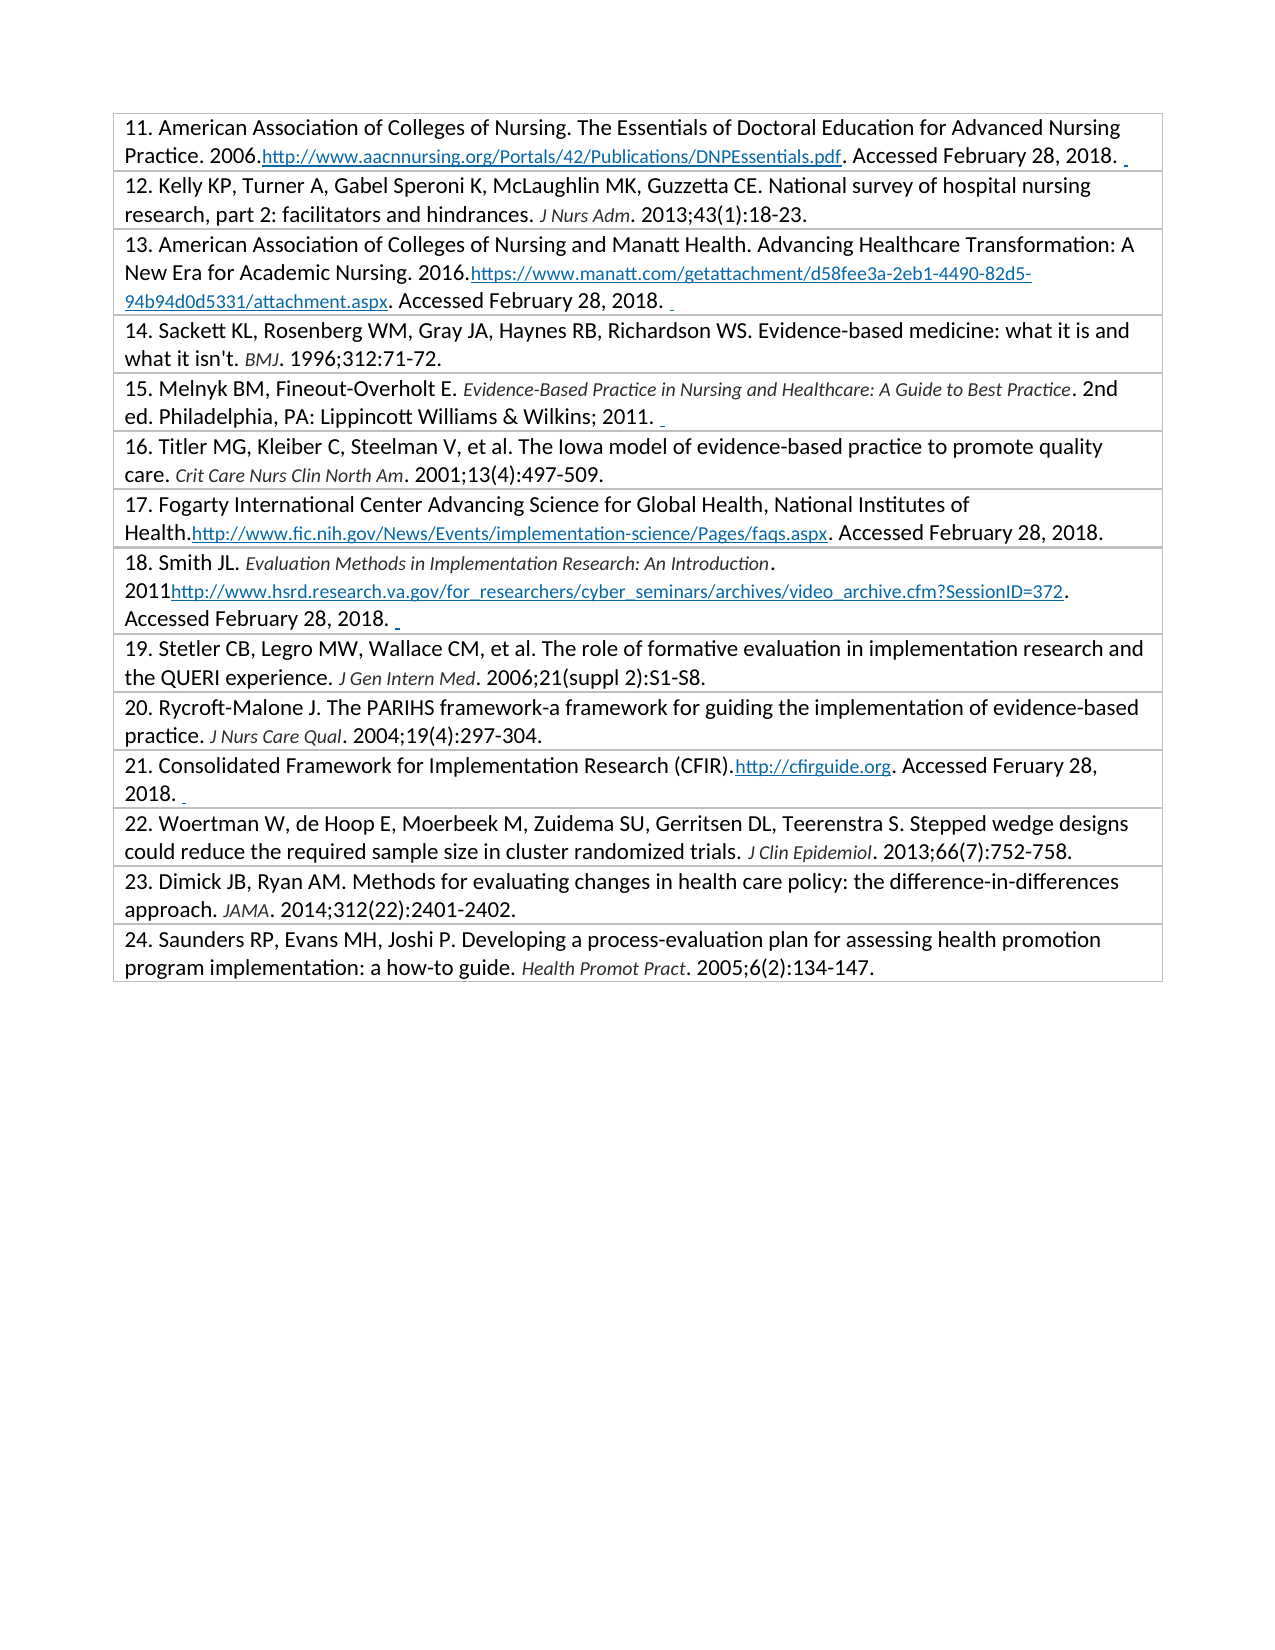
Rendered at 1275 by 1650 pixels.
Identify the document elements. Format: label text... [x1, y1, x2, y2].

table_header 18. Smith JL. Evaluation Methods in Implementation Research: An Introduction. 2011http://www.hsrd.research.va.gov/for_researchers/cyber_seminars/archives/video_archive.cfm?SessionID=372. Accessed February 28, 2018. [114, 549, 1162, 632]
table_header 22. Woertman W, de Hoop E, Moerbeek M, Zuidema SU, Gerritsen DL, Teerenstra S. Stepped wedge designs could reduce the required sample size in cluster randomized trials. J Clin Epidemiol. 2013;66(7):752-758. [114, 809, 1162, 865]
table_header 24. Saunders RP, Evans MH, Joshi P. Developing a process-evaluation plan for assessing health promotion program implementation: a how-to guide. Health Promot Pract. 2005;6(2):134-147. [114, 925, 1162, 981]
table_header 12. Kelly KP, Turner A, Gabel Speroni K, McLaughlin MK, Guzzetta CE. National survey of hospital nursing research, part 2: facilitators and hindrances. J Nurs Adm. 2013;43(1):18-23. [114, 172, 1162, 228]
table_header 20. Rycroft-Malone J. The PARIHS framework-a framework for guiding the implementation of evidence-based practice. J Nurs Care Qual. 2004;19(4):297-304. [114, 693, 1162, 749]
table_header 15. Melnyk BM, Fineout-Overholt E. Evidence-Based Practice in Nursing and Healthcare: A Guide to Best Practice. 2nd ed. Philadelphia, PA: Lippincott Williams & Wilkins; 2011. [114, 374, 1162, 430]
table_header 13. American Association of Colleges of Nursing and Manatt Health. Advancing Healthcare Transformation: A New Era for Academic Nursing. 2016.https://www.manatt.com/getattachment/d58fee3a-2eb1-4490-82d5-94b94d0d5331/attachment.aspx. Accessed February 28, 2018. [114, 230, 1162, 314]
table_header 11. American Association of Colleges of Nursing. The Essentials of Doctoral Education for Advanced Nursing Practice. 2006.http://www.aacnnursing.org/Portals/42/Publications/DNPEssentials.pdf. Accessed February 28, 2018. [114, 114, 1162, 169]
table_header 14. Sackett KL, Rosenberg WM, Gray JA, Haynes RB, Richardson WS. Evidence-based medicine: what it is and what it isn't. BMJ. 1996;312:71-72. [114, 316, 1162, 372]
table_header 21. Consolidated Framework for Implementation Research (CFIR).http://cfirguide.org. Accessed Feruary 28, 2018. [114, 751, 1162, 807]
table_header 16. Titler MG, Kleiber C, Steelman V, et al. The Iowa model of evidence-based practice to promote quality care. Crit Care Nurs Clin North Am. 2001;13(4):497-509. [114, 432, 1162, 488]
table_header 19. Stetler CB, Legro MW, Wallace CM, et al. The role of formative evaluation in implementation research and the QUERI experience. J Gen Intern Med. 2006;21(suppl 2):S1-S8. [114, 635, 1162, 691]
table_header 23. Dimick JB, Ryan AM. Methods for evaluating changes in health care policy: the difference-in-differences approach. JAMA. 2014;312(22):2401-2402. [114, 867, 1162, 923]
table_header 17. Fogarty International Center Advancing Science for Global Health, National Institutes of Health.http://www.fic.nih.gov/News/Events/implementation-science/Pages/faqs.aspx. Accessed February 28, 2018. [114, 490, 1162, 546]
